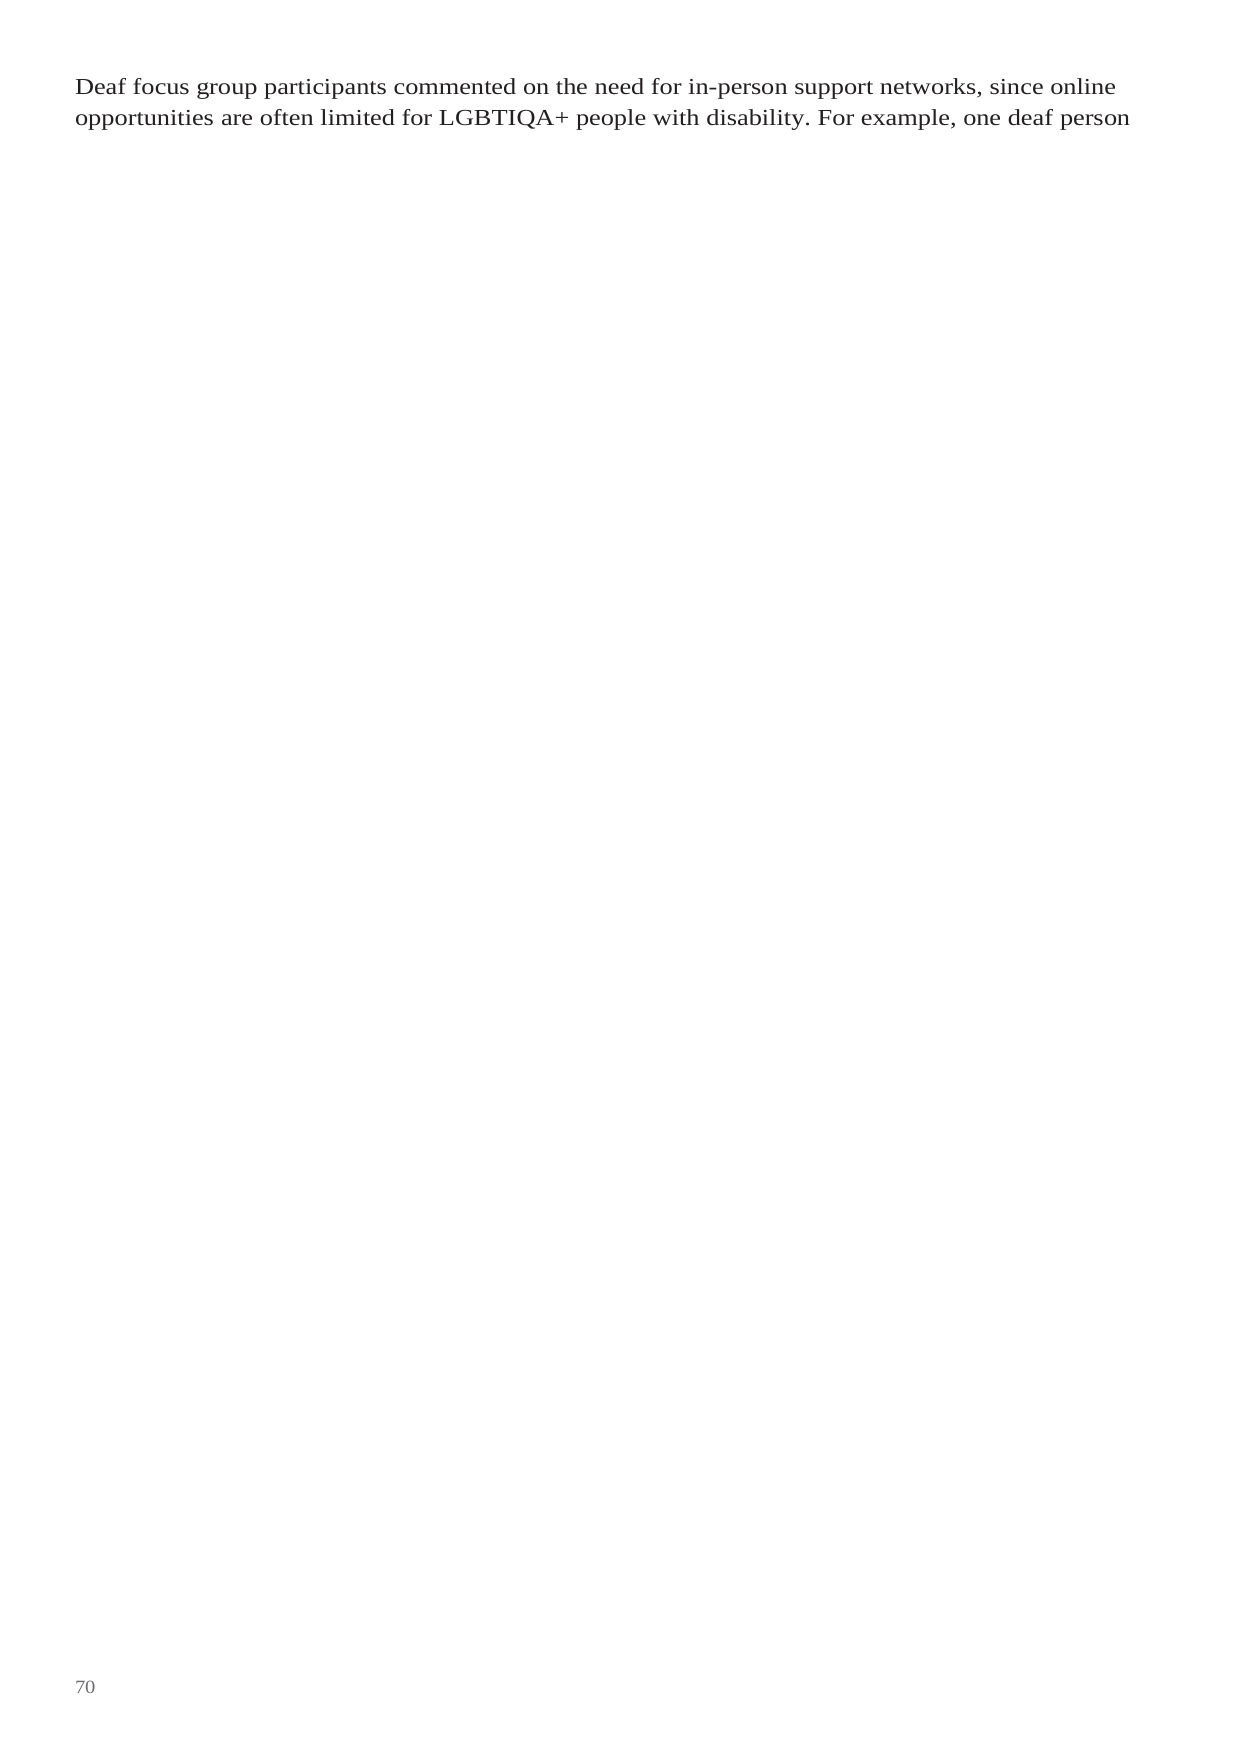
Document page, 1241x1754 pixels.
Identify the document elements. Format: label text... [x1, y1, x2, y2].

text Deaf focus group participants commented on the need for in-person support networks, since online opportunities are often limited for LGBTIQA+ people with disability. For example, one deaf person [75, 73, 1178, 130]
